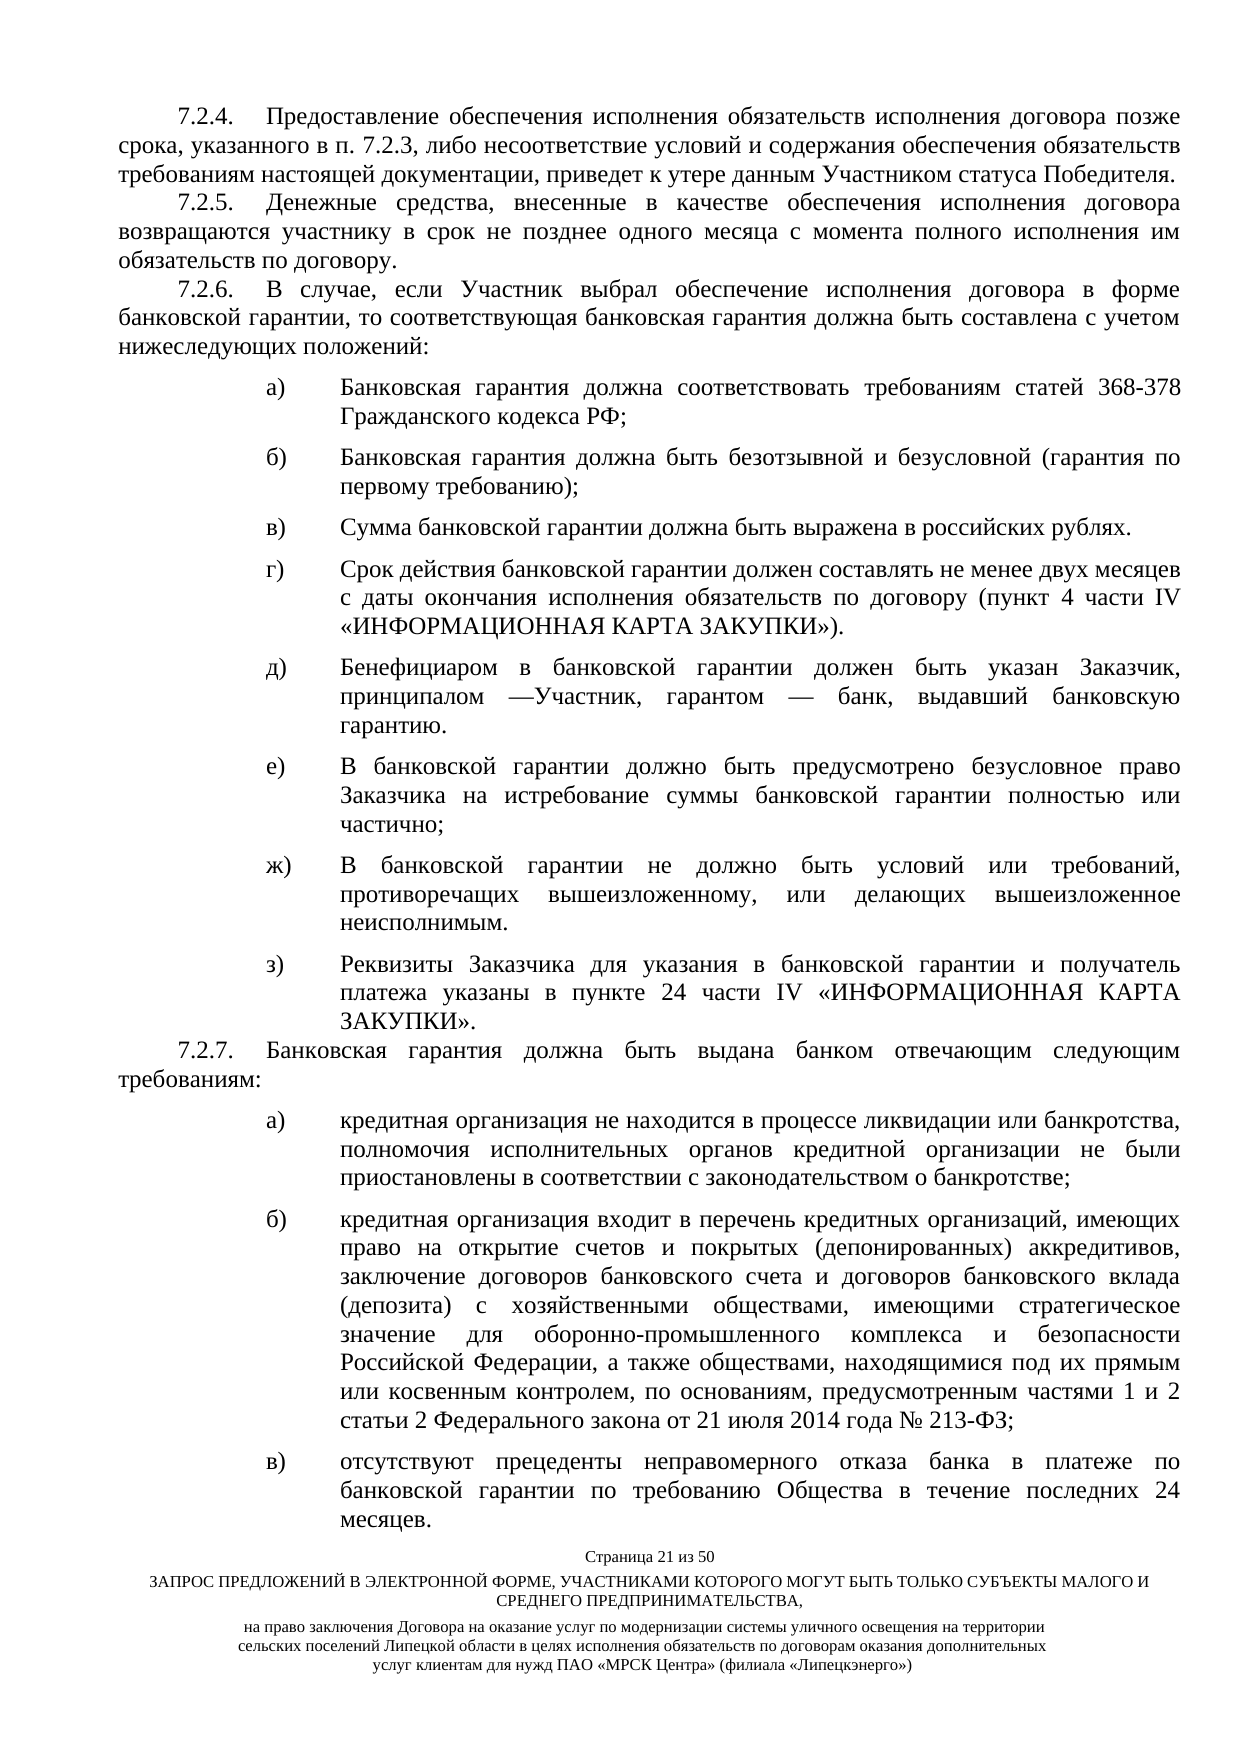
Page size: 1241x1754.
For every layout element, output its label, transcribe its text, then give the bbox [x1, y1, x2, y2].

list Бенефициаром в банковской гарантии должен быть указан Заказчик, принципалом —Участник, гарантом — банк, выдавший банковскую гарантию. [266, 652, 1181, 739]
list В банковской гарантии должно быть предусмотрено безусловное право Заказчика на истребование суммы банковской гарантии полностью или частично; [266, 751, 1181, 837]
subtitle Предоставление обеспечения исполнения обязательств исполнения договора позже срока, указанного в п. 7.2.3, либо несоответствие условий и содержания обеспечения обязательств требованиям настоящей документации, приведет к утере данным Участником статуса Победителя. [118, 101, 1181, 187]
subtitle В случае, если Участник выбрал обеспечение исполнения договора в форме банковской гарантии, то соответствующая банковская гарантия должна быть составлена с учетом нижеследующих положений: [118, 274, 1181, 360]
list Банковская гарантия должна соответствовать требованиям статей 368-378 Гражданского кодекса РФ; [266, 372, 1181, 430]
list Реквизиты Заказчика для указания в банковской гарантии и получатель платежа указаны в пункте 24 части IV «ИНФОРМАЦИОННАЯ КАРТА ЗАКУПКИ». [266, 949, 1181, 1035]
list Банковская гарантия должна быть безотзывной и безусловной (гарантия по первому требованию); [266, 442, 1181, 500]
list Срок действия банковской гарантии должен составлять не менее двух месяцев с даты окончания исполнения обязательств по договору (пункт 4 части IV «ИНФОРМАЦИОННАЯ КАРТА ЗАКУПКИ»). [266, 554, 1181, 640]
list Сумма банковской гарантии должна быть выражена в российских рублях. [266, 512, 1181, 541]
subtitle Денежные средства, внесенные в качестве обеспечения исполнения договора возвращаются участнику в срок не позднее одного месяца с момента полного исполнения им обязательств по договору. [118, 187, 1181, 274]
list отсутствуют прецеденты неправомерного отказа банка в платеже по банковской гарантии по требованию Общества в течение последних 24 месяцев. [266, 1446, 1181, 1532]
list В банковской гарантии не должно быть условий или требований, противоречащих вышеизложенному, или делающих вышеизложенное неисполнимым. [266, 850, 1181, 936]
list кредитная организация входит в перечень кредитных организаций, имеющих право на открытие счетов и покрытых (депонированных) аккредитивов, заключение договоров банковского счета и договоров банковского вклада (депозита) с хозяйственными обществами, имеющими стратегическое значение для оборонно-промышленного комплекса и безопасности Российской Федерации, а также обществами, находящимися под их прямым или косвенным контролем, по основаниям, предусмотренным частями 1 и 2 статьи 2 Федерального закона от 21 июля 2014 года № 213-ФЗ; [266, 1204, 1181, 1434]
subtitle Банковская гарантия должна быть выдана банком отвечающим следующим требованиям: [118, 1035, 1181, 1092]
list кредитная организация не находится в процессе ликвидации или банкротства, полномочия исполнительных органов кредитной организации не были приостановлены в соответствии с законодательством о банкротстве; [266, 1105, 1181, 1191]
